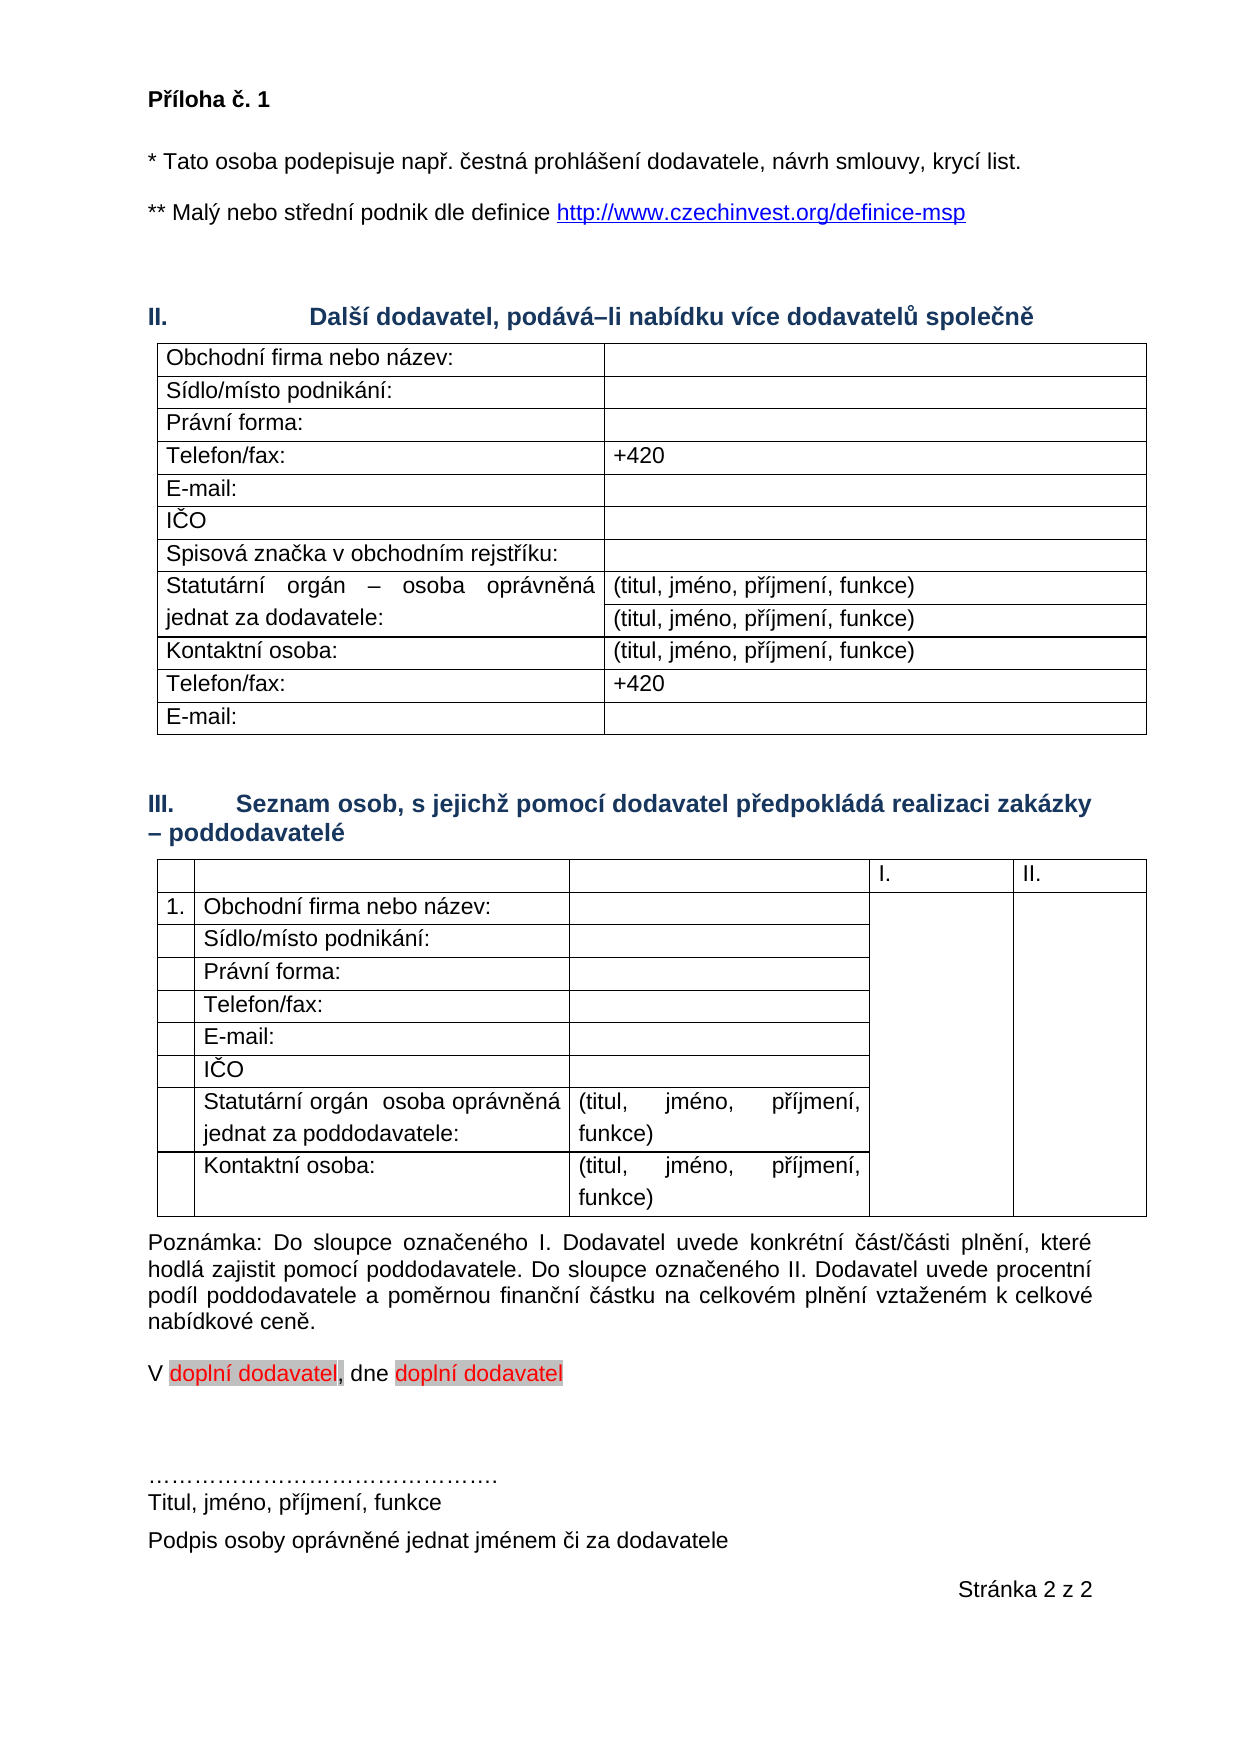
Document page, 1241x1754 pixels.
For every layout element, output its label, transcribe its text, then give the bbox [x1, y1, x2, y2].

text * Tato osoba podepisuje např. čestná prohlášení dodavatele, návrh smlouvy, krycí list. [148, 148, 1093, 174]
table_cell [605, 475, 1146, 506]
table_cell Kontaktní osoba: [195, 1153, 569, 1216]
table_cell [570, 1056, 869, 1087]
table_cell 1. [158, 893, 194, 924]
table_cell IČO [158, 507, 604, 539]
table_cell Telefon/fax: [158, 670, 604, 702]
table_cell E-mail: [158, 703, 604, 734]
table_cell Statutární orgán osoba oprávněná jednat za poddodavatele: [195, 1088, 569, 1151]
table_cell (titul, jméno, příjmení, funkce) [570, 1088, 869, 1151]
table_cell [605, 540, 1146, 571]
table_cell Spisová značka v obchodním rejstříku: [158, 540, 604, 571]
table_cell [870, 893, 1013, 1216]
table_cell Právní forma: [158, 409, 604, 441]
table_header Obchodní firma nebo název: [158, 344, 604, 376]
table_cell [158, 1023, 194, 1055]
text ………………………………………. Titul, jméno, příjmení, funkce [148, 1462, 1093, 1515]
table_cell IČO [195, 1056, 569, 1087]
table_cell [570, 925, 869, 957]
table_cell [158, 1056, 194, 1087]
table_cell Sídlo/místo podnikání: [158, 377, 604, 408]
table_cell [1014, 893, 1146, 1216]
table_cell [158, 991, 194, 1022]
table_cell [570, 991, 869, 1022]
table_cell [605, 703, 1146, 734]
table_header [570, 860, 869, 892]
table_cell +420 [605, 670, 1146, 702]
table_cell [158, 1153, 194, 1216]
table_cell Kontaktní osoba: [158, 638, 604, 669]
table_cell Telefon/fax: [195, 991, 569, 1022]
table_cell [570, 958, 869, 989]
table_header I. [870, 860, 1013, 892]
text ** Malý nebo střední podnik dle definice http://www.czechinvest.org/definice-msp [148, 199, 1093, 225]
table_cell Obchodní firma nebo název: [195, 893, 569, 924]
table_cell [158, 958, 194, 989]
subtitle Další dodavatel, podává–li nabídku více dodavatelů společně [148, 302, 1093, 331]
table_cell [605, 377, 1146, 408]
table_cell Telefon/fax: [158, 442, 604, 473]
text Poznámka: Do sloupce označeného I. Dodavatel uvede konkrétní část/části plnění, které hodlá zajistit pomocí poddodavatele. Do sloupce označeného II. Dodavatel uvede procentní podíl poddodavatele a poměrnou finanční částku na celkovém plnění vztaženém k celkové nabídkové ceně. [148, 1229, 1093, 1334]
table_header [158, 860, 194, 892]
table_cell Právní forma: [195, 958, 569, 989]
text Podpis osoby oprávněné jednat jménem či za dodavatele [148, 1527, 1093, 1554]
table_header [195, 860, 569, 892]
table_cell [605, 409, 1146, 441]
table_cell [605, 507, 1146, 539]
table_cell Statutární orgán – osoba oprávněná jednat za dodavatele: [158, 572, 604, 636]
table_cell Sídlo/místo podnikání: [195, 925, 569, 957]
table_header [605, 344, 1146, 376]
table_cell E-mail: [195, 1023, 569, 1055]
table_cell (titul, jméno, příjmení, funkce) [605, 638, 1146, 669]
table_cell [570, 893, 869, 924]
table_cell [158, 925, 194, 957]
table_cell [158, 1088, 194, 1151]
table_header II. [1014, 860, 1146, 892]
table_cell (titul, jméno, příjmení, funkce) [570, 1153, 869, 1216]
table_cell +420 [605, 442, 1146, 473]
subtitle Seznam osob, s jejichž pomocí dodavatel předpokládá realizaci zakázky – poddodavatelé [148, 789, 1093, 847]
table_cell E-mail: [158, 475, 604, 506]
text V doplní dodavatel, dne doplní dodavatel [148, 1359, 1093, 1386]
table_cell [570, 1023, 869, 1055]
table_cell (titul, jméno, příjmení, funkce) [605, 605, 1146, 636]
table_cell (titul, jméno, příjmení, funkce) [605, 572, 1146, 604]
